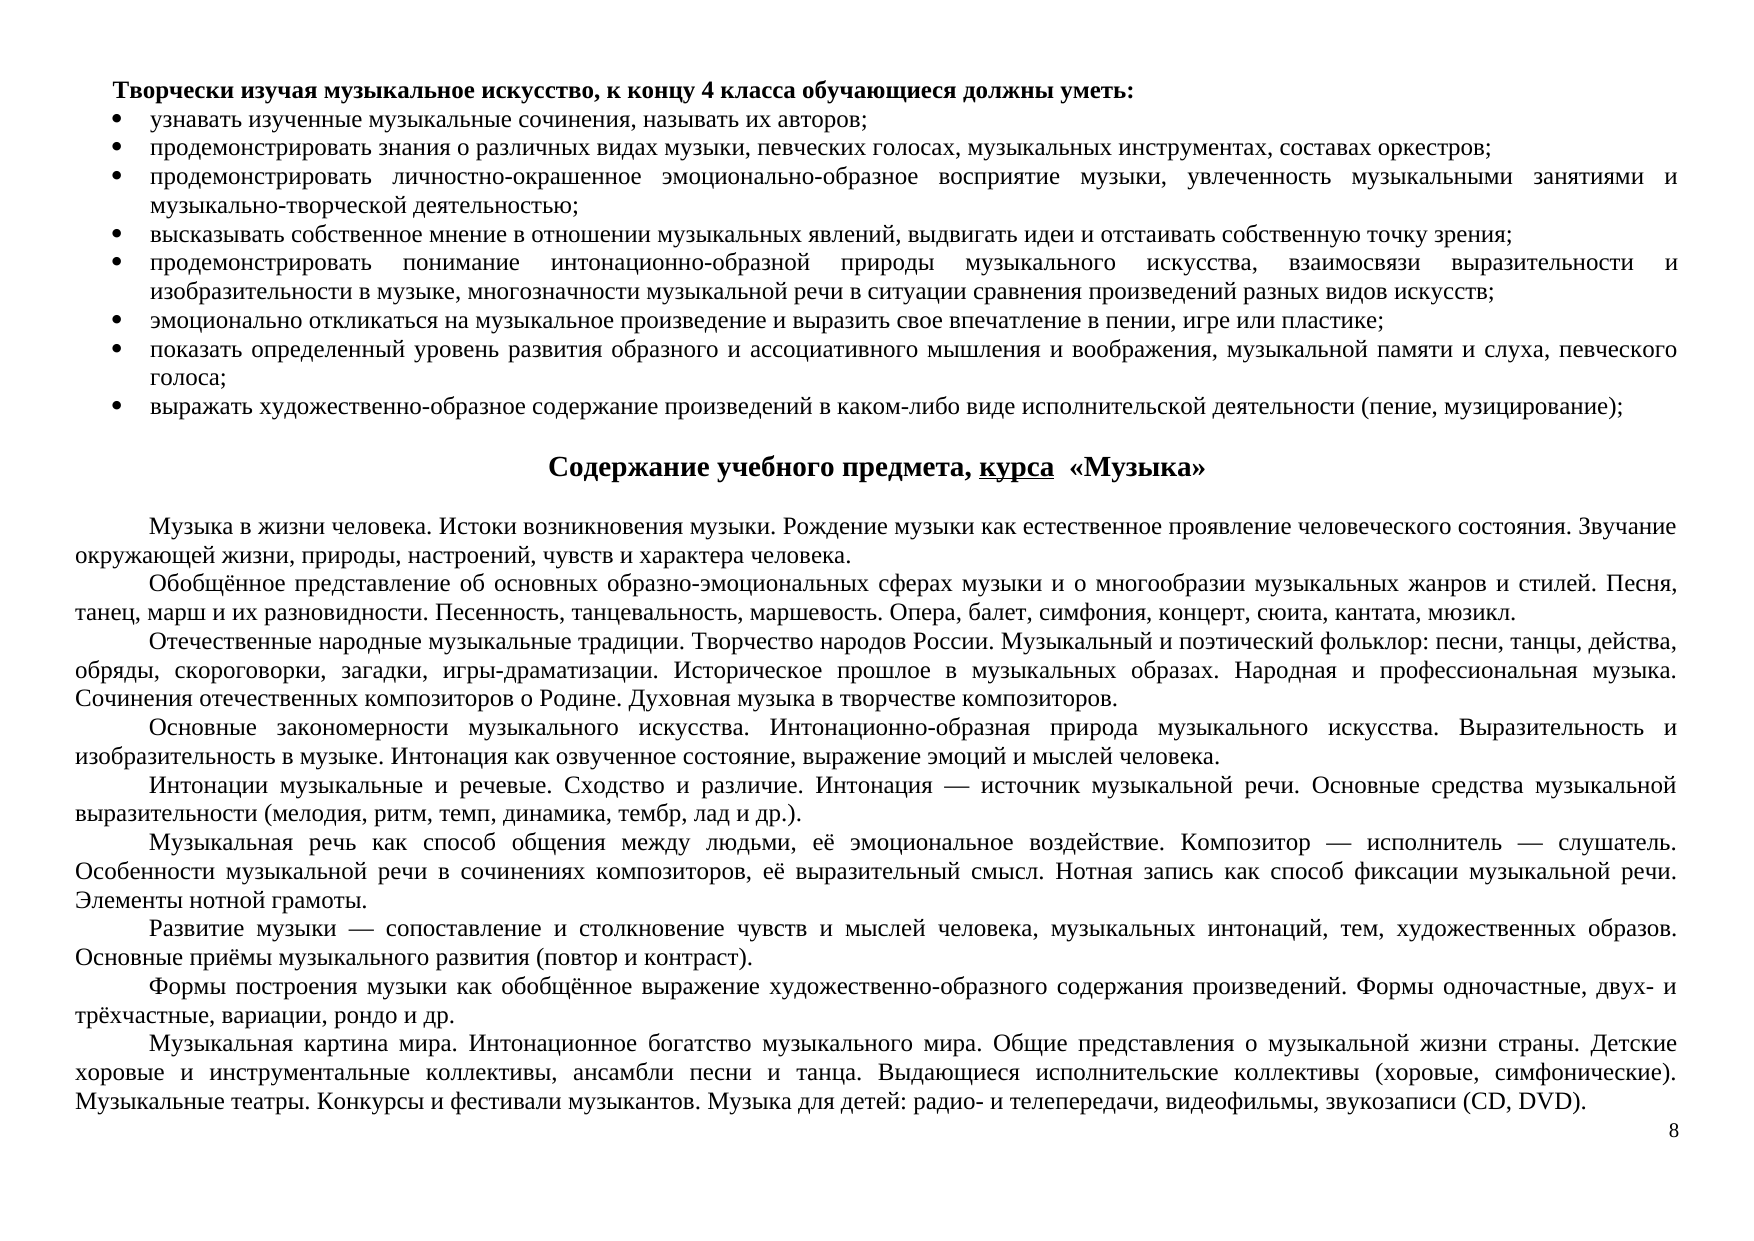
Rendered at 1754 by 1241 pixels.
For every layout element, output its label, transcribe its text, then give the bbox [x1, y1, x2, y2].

text Содержание учебного предмета, курса «Музыка» [75, 449, 1679, 482]
list высказывать собственное мнение в отношении музыкальных явлений, выдвигать идеи и отстаивать собственную точку зрения; [112, 219, 1679, 247]
text Формы построения музыки как обобщённое выражение художественно-образного содержания произведений. Формы одночастные, двух- и трёхчастные, вариации, рондо и др. [75, 971, 1679, 1028]
list показать определенный уровень развития образного и ассоциативного мышления и воображения, музыкальной памяти и слуха, певческого голоса; [112, 334, 1679, 391]
list выражать художественно-образное содержание произведений в каком-либо виде исполнительской деятельности (пение, музицирование); [112, 391, 1679, 420]
text Музыкальная картина мира. Интонационное богатство музыкального мира. Общие представления о музыкальной жизни страны. Детские хоровые и инструментальные коллективы, ансамбли песни и танца. Выдающиеся исполнительские коллективы (хоровые, симфонические). Музыкальные театры. Конкурсы и фестивали музыкантов. Музыка для детей: радио- и телепередачи, видеофильмы, звукозаписи (CD, DVD). [75, 1028, 1679, 1115]
text Основные закономерности музыкального искусства. Интонационно-образная природа музыкального искусства. Выразительность и изобразительность в музыке. Интонация как озвученное состояние, выражение эмоций и мыслей человека. [75, 712, 1679, 770]
text Обобщённое представление об основных образно-эмоциональных сферах музыки и о многообразии музыкальных жанров и стилей. Песня, танец, марш и их разновидности. Песенность, танцевальность, маршевость. Опера, балет, симфония, концерт, сюита, кантата, мюзикл. [75, 568, 1679, 626]
list узнавать изученные музыкальные сочинения, называть их авторов; [112, 104, 1679, 132]
text Отечественные народные музыкальные традиции. Творчество народов России. Музыкальный и поэтический фольклор: песни, танцы, действа, обряды, скороговорки, загадки, игры-драматизации. Историческое прошлое в музыкальных образах. Народная и профессиональная музыка. Сочинения отечественных композиторов о Родине. Духовная музыка в творчестве композиторов. [75, 626, 1679, 712]
list эмоционально откликаться на музыкальное произведение и выразить свое впечатление в пении, игре или пластике; [112, 305, 1679, 334]
list продемонстрировать личностно-окрашенное эмоционально-образное восприятие музыки, увлеченность музыкальными занятиями и музыкально-творческой деятельностью; [112, 161, 1679, 219]
list продемонстрировать понимание интонационно-образной природы музыкального искусства, взаимосвязи выразительности и изобразительности в музыке, многозначности музыкальной речи в ситуации сравнения произведений разных видов искусств; [112, 247, 1679, 305]
text Развитие музыки — сопоставление и столкновение чувств и мыслей человека, музыкальных интонаций, тем, художественных образов. Основные приёмы музыкального развития (повтор и контраст). [75, 913, 1679, 971]
text Творчески изучая музыкальное искусство, к концу 4 класса обучающиеся должны уметь: [75, 75, 1679, 104]
list продемонстрировать знания о различных видах музыки, певческих голосах, музыкальных инструментах, составах оркестров; [112, 132, 1679, 161]
text Музыкальная речь как способ общения между людьми, её эмоциональное воздействие. Композитор — исполнитель — слушатель. Особенности музыкальной речи в сочинениях композиторов, её выразительный смысл. Нотная запись как способ фиксации музыкальной речи. Элементы нотной грамоты. [75, 827, 1679, 913]
text Интонации музыкальные и речевые. Сходство и различие. Интонация — источник музыкальной речи. Основные средства музыкальной выразительности (мелодия, ритм, темп, динамика, тембр, лад и др.). [75, 770, 1679, 827]
text Музыка в жизни человека. Истоки возникновения музыки. Рождение музыки как естественное проявление человеческого состояния. Звучание окружающей жизни, природы, настроений, чувств и характера человека. [75, 511, 1679, 568]
